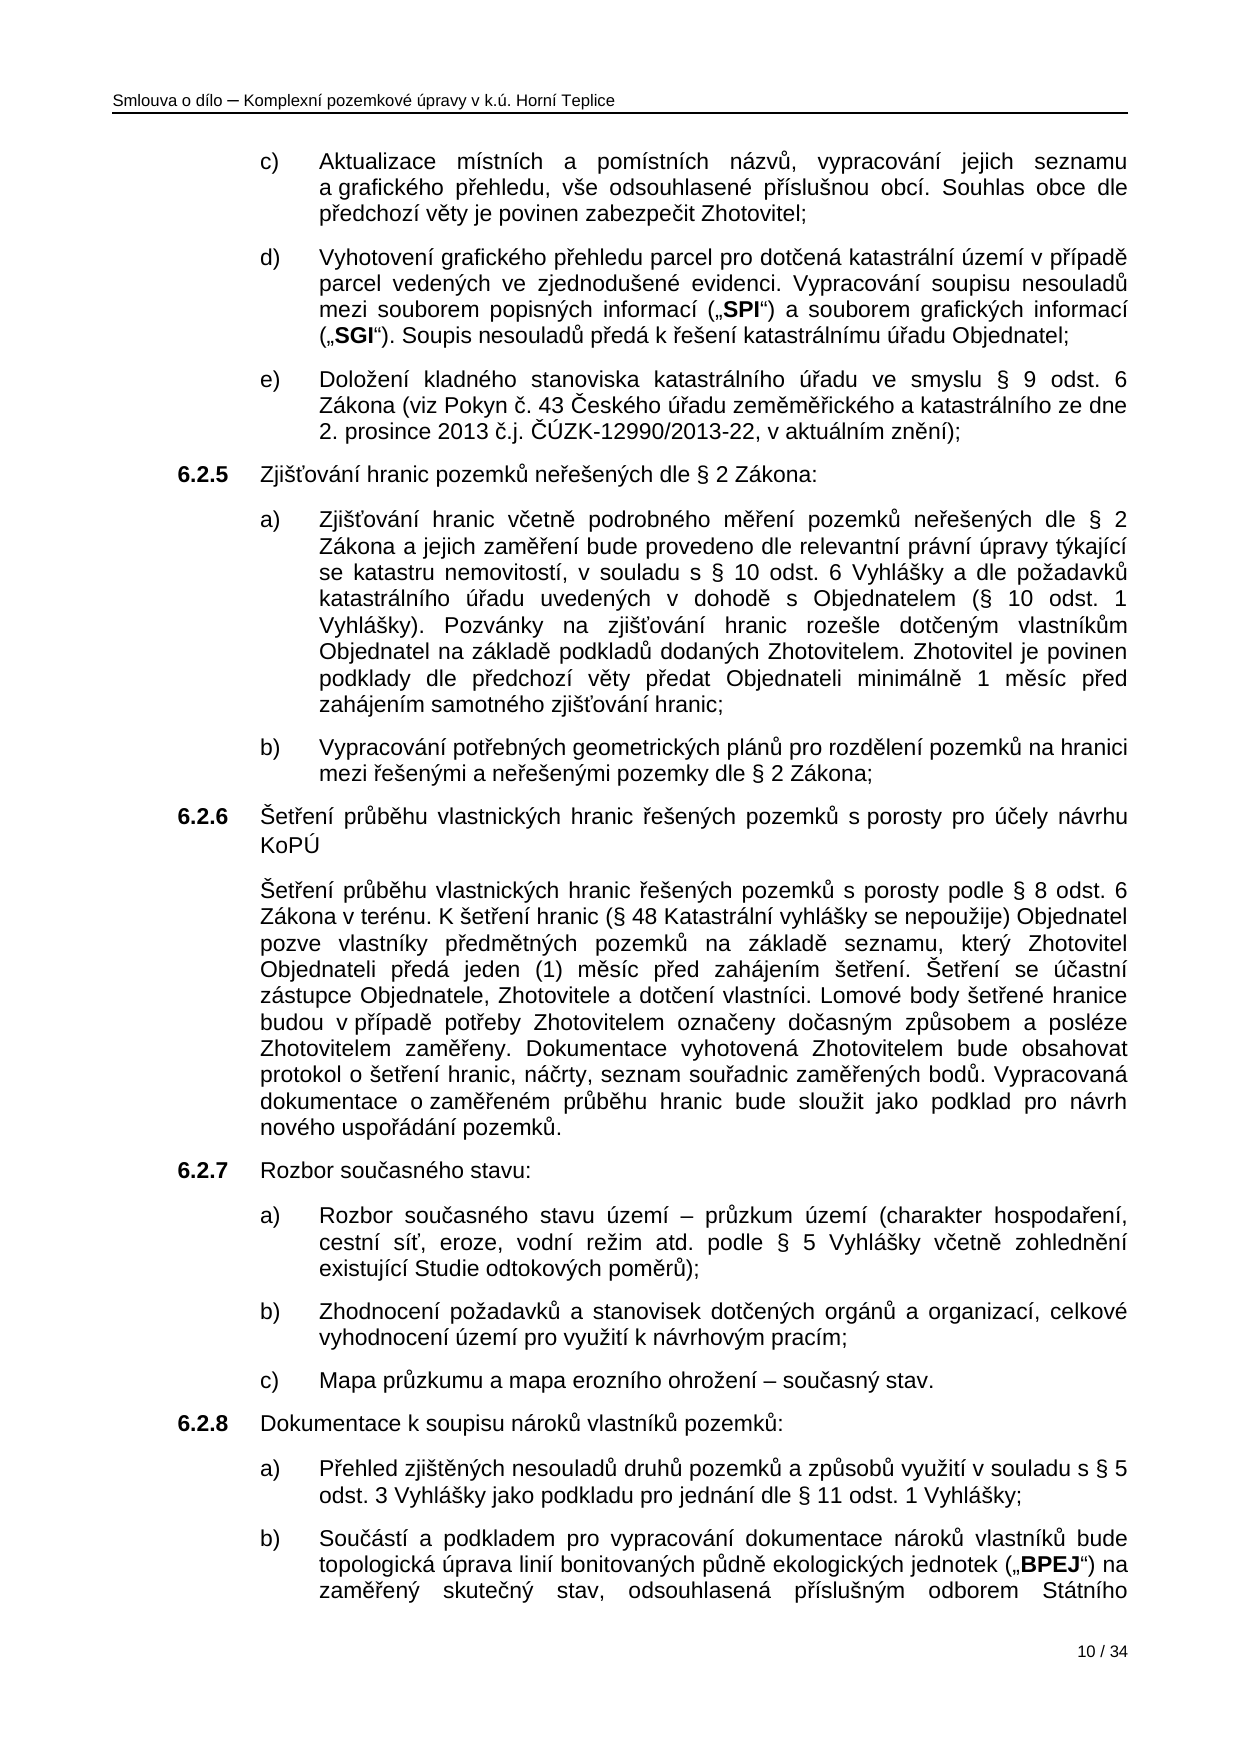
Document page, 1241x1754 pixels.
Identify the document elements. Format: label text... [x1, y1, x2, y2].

list Aktualizace místních a pomístních názvů, vypracování jejich seznamu a grafického přehledu, vše odsouhlasené příslušnou obcí. Souhlas obce dle předchozí věty je povinen zabezpečit Zhotovitel; [260, 148, 1128, 227]
list Zhodnocení požadavků a stanovisek dotčených orgánů a organizací, celkové vyhodnocení území pro využití k návrhovým pracím; [260, 1298, 1128, 1351]
text Dokumentace k soupisu nároků vlastníků pozemků: [177, 1410, 1128, 1437]
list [260, 1525, 1128, 1604]
list Mapa průzkumu a mapa erozního ohrožení – současný stav. [260, 1367, 1128, 1393]
text Zjišťování hranic pozemků neřešených dle § 2 Zákona: [177, 461, 1128, 488]
list Šetření průběhu vlastnických hranic řešených pozemků s porosty podle § 8 odst. 6 Zákona v terénu. K šetření hranic (§ 48 Katastrální vyhlášky se nepoužije) Objednatel pozve vlastníky předmětných pozemků na základě seznamu, který Zhotovitel Objednateli předá jeden (1) měsíc před zahájením šetření. Šetření se účastní zástupce Objednatele, Zhotovitele a dotčení vlastníci. Lomové body šetřené hranice budou v případě potřeby Zhotovitelem označeny dočasným způsobem a posléze Zhotovitelem zaměřeny. Dokumentace vyhotovená Zhotovitelem bude obsahovat protokol o šetření hranic, náčrty, seznam souřadnic zaměřených bodů. Vypracovaná dokumentace o zaměřeném průběhu hranic bude sloužit jako podklad pro návrh nového uspořádání pozemků. [260, 877, 1128, 1140]
list Přehled zjištěných nesouladů druhů pozemků a způsobů využití v souladu s § 5 odst. 3 Vyhlášky jako podkladu pro jednání dle § 11 odst. 1 Vyhlášky; [260, 1455, 1128, 1508]
list Rozbor současného stavu území – průzkum území (charakter hospodaření, cestní síť, eroze, vodní režim atd. podle § 5 Vyhlášky včetně zohlednění existující Studie odtokových poměrů); [260, 1202, 1128, 1281]
text Šetření průběhu vlastnických hranic řešených pozemků s porosty pro účely návrhu KoPÚ [177, 803, 1128, 858]
list Zjišťování hranic včetně podrobného měření pozemků neřešených dle § 2 Zákona a jejich zaměření bude provedeno dle relevantní právní úpravy týkající se katastru nemovitostí, v souladu s § 10 odst. 6 Vyhlášky a dle požadavků katastrálního úřadu uvedených v dohodě s Objednatelem (§ 10 odst. 1 Vyhlášky). Pozvánky na zjišťování hranic rozešle dotčeným vlastníkům Objednatel na základě podkladů dodaných Zhotovitelem. Zhotovitel je povinen podklady dle předchozí věty předat Objednateli minimálně 1 měsíc před zahájením samotného zjišťování hranic; [260, 506, 1128, 717]
list Vyhotovení grafického přehledu parcel pro dotčená katastrální území v případě parcel vedených ve zjednodušené evidenci. Vypracování soupisu nesouladů mezi souborem popisných informací („SPI“) a souborem grafických informací („SGI“). Soupis nesouladů předá k řešení katastrálnímu úřadu Objednatel; [260, 243, 1128, 349]
list Vypracování potřebných geometrických plánů pro rozdělení pozemků na hranici mezi řešenými a neřešenými pozemky dle § 2 Zákona; [260, 734, 1128, 787]
list Doložení kladného stanoviska katastrálního úřadu ve smyslu § 9 odst. 6 Zákona (viz Pokyn č. 43 Českého úřadu zeměměřického a katastrálního ze dne 2. prosince 2013 č.j. ČÚZK-12990/2013-22, v aktuálním znění); [260, 366, 1128, 444]
text Rozbor současného stavu: [177, 1157, 1128, 1183]
